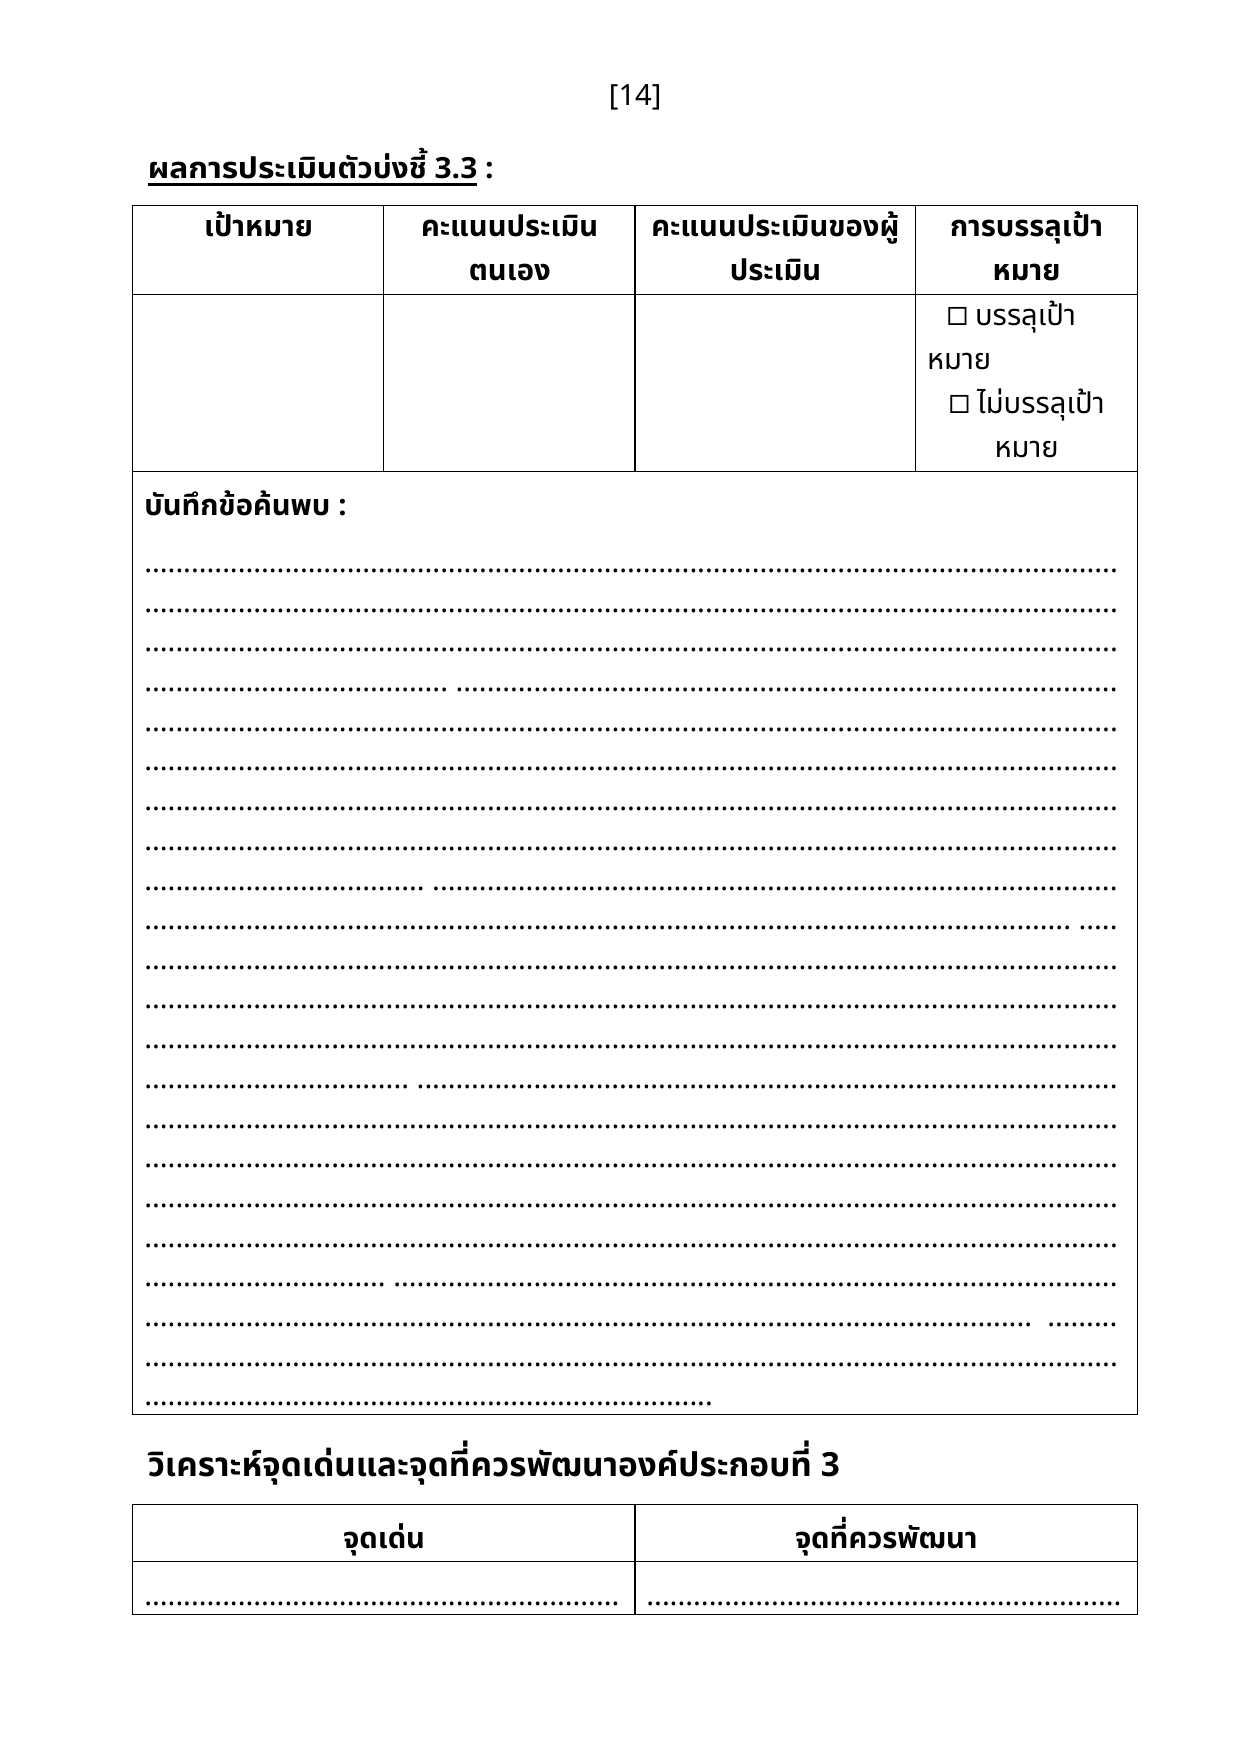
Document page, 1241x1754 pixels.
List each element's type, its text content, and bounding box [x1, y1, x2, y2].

table_header คะแนนประเมินของผู้ประเมิน [636, 206, 915, 294]
table_cell บันทึกข้อค้นพบ : .............................................................................................................................................................................................................................................................................................................................................................................................................................. ............................................................................................................................................................................................................................................................................................................................................................................................................................................................................................................................................................................................................................................. ............................................................................................................................................................................................................... .............................................................................................................................................................................................................................................................................................................................................................................................................................. ............................................................................................................................................................................................................................................................................................................................................................................................................................................................................................................................................................................................................................................. ............................................................................................................................................................................................................... ............................................................................................................................................................................................................... [133, 472, 1137, 1414]
table_cell บรรลุเป้าหมาย ไม่บรรลุเป้าหมาย [916, 295, 1137, 471]
table_header เป้าหมาย [133, 206, 383, 294]
table_header คะแนนประเมินตนเอง [384, 206, 634, 294]
text ผลการประเมินตัวบ่งชี้ 3.3 : [148, 148, 1132, 192]
table_header จุดที่ควรพัฒนา [636, 1505, 1137, 1561]
table_header การบรรลุเป้าหมาย [916, 206, 1137, 294]
table_cell [133, 295, 383, 471]
table_cell [384, 295, 634, 471]
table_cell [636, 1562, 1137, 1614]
text วิเคราะห์จุดเด่นและจุดที่ควรพัฒนาองค์ประกอบที่ 3 [148, 1440, 1122, 1491]
table_cell [636, 295, 915, 471]
table_header จุดเด่น [133, 1505, 634, 1561]
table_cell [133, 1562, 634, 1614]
